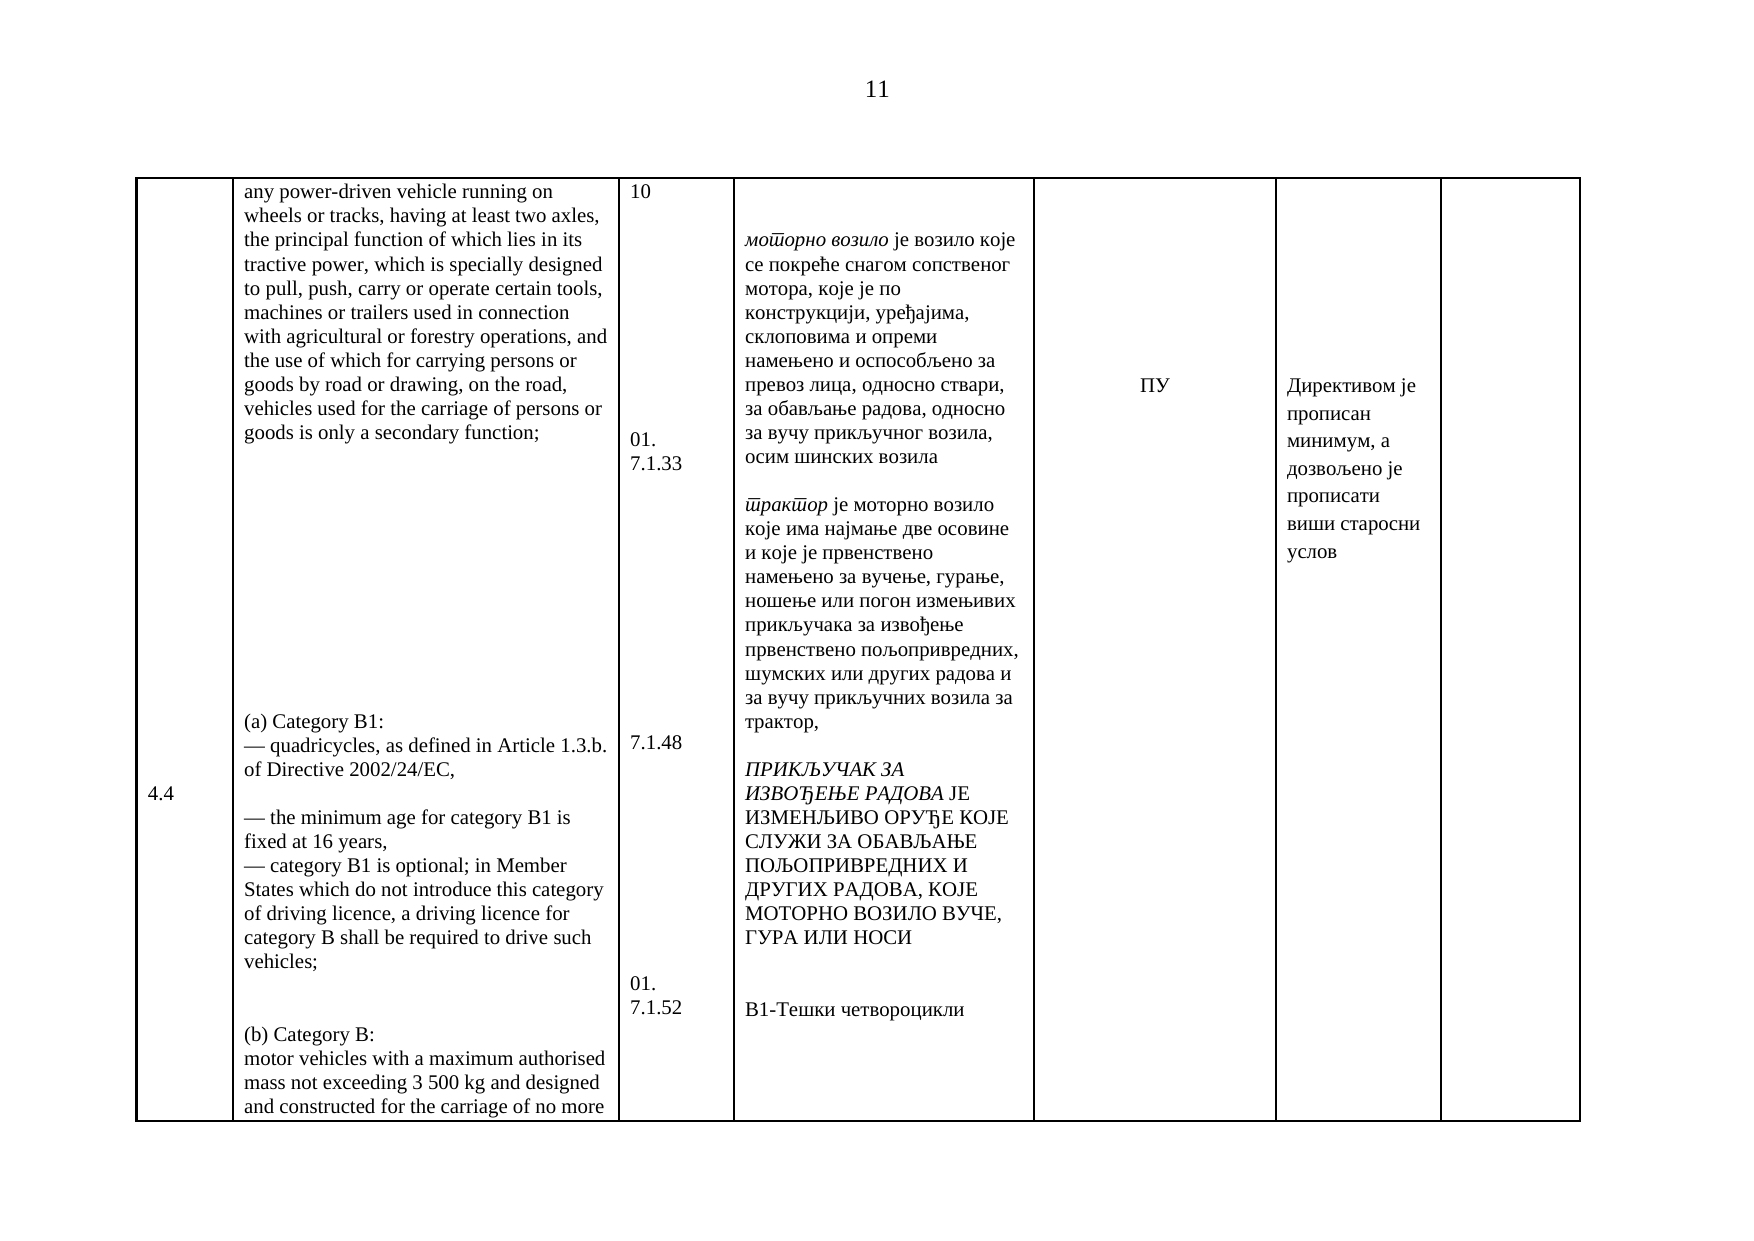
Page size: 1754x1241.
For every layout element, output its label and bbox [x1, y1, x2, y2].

table_cell [138, 179, 232, 1120]
table_cell [1277, 179, 1440, 1120]
table_cell [234, 179, 618, 1120]
table_cell [1035, 179, 1275, 1120]
table_cell [1442, 179, 1579, 1120]
table_cell [620, 179, 733, 1120]
table_cell [735, 179, 1033, 1120]
